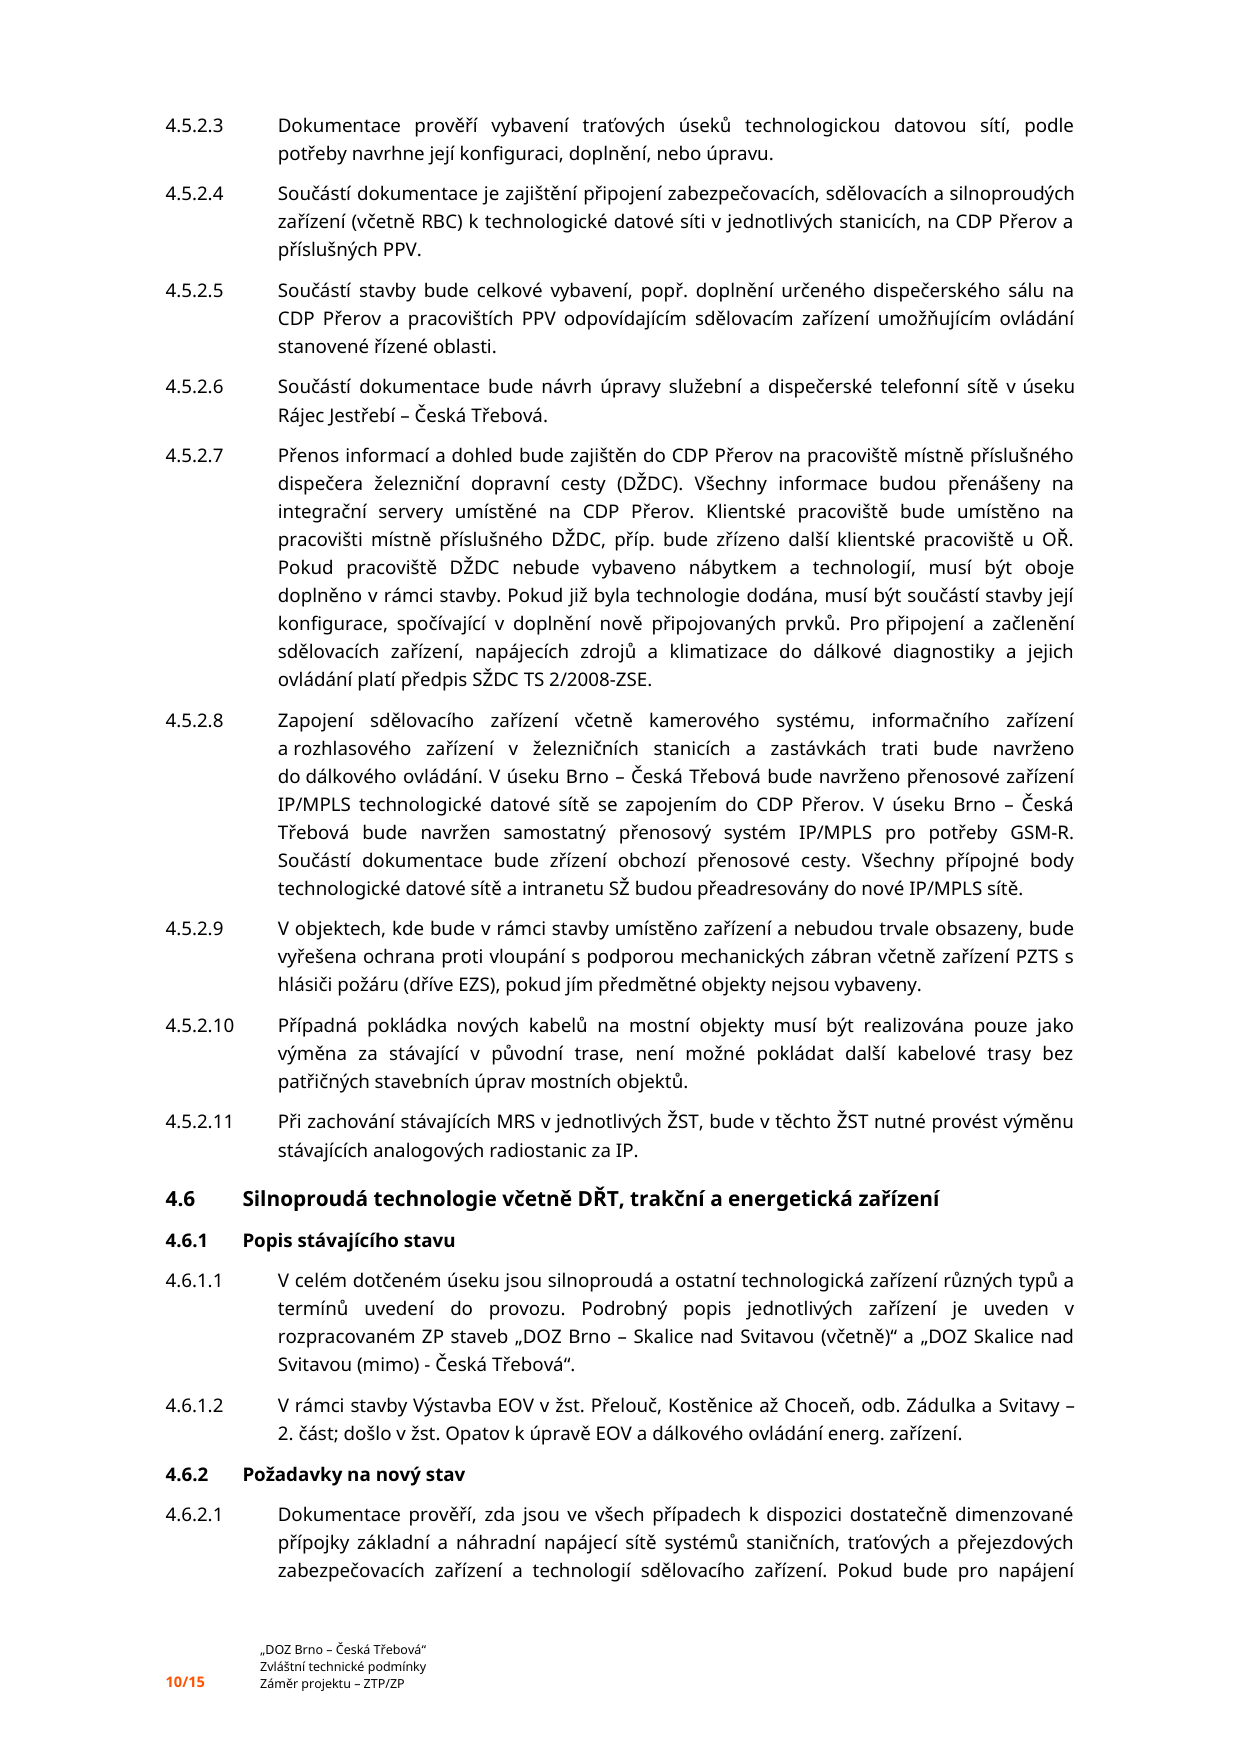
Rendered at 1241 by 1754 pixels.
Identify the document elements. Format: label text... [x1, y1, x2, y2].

text Součástí dokumentace je zajištění připojení zabezpečovacích, sdělovacích a silnoproudých zařízení (včetně RBC) k technologické datové síti v jednotlivých stanicích, na CDP Přerov a příslušných PPV. [165, 181, 1075, 262]
text Součástí dokumentace bude návrh úpravy služební a dispečerské telefonní sítě v úseku Rájec Jestřebí – Česká Třebová. [165, 374, 1075, 427]
text Požadavky na nový stav [165, 1461, 1075, 1486]
text Popis stávajícího stavu [165, 1227, 1075, 1253]
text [165, 1501, 1075, 1583]
text Silnoproudá technologie včetně DŘT, trakční a energetická zařízení [165, 1184, 1075, 1212]
text Přenos informací a dohled bude zajištěn do CDP Přerov na pracoviště místně příslušného dispečera železniční dopravní cesty (DŽDC). Všechny informace budou přenášeny na integrační servery umístěné na CDP Přerov. Klientské pracoviště bude umístěno na pracovišti místně příslušného DŽDC, příp. bude zřízeno další klientské pracoviště u OŘ. Pokud pracoviště DŽDC nebude vybaveno nábytkem a technologií, musí být oboje doplněno v rámci stavby. Pokud již byla technologie dodána, musí být součástí stavby její konfigurace, spočívající v doplnění nově připojovaných prvků. Pro připojení a začlenění sdělovacích zařízení, napájecích zdrojů a klimatizace do dálkové diagnostiky a jejich ovládání platí předpis SŽDC TS 2/2008-ZSE. [165, 442, 1075, 692]
text Při zachování stávajících MRS v jednotlivých ŽST, bude v těchto ŽST nutné provést výměnu stávajících analogových radiostanic za IP. [165, 1109, 1075, 1162]
text Případná pokládka nových kabelů na mostní objekty musí být realizována pouze jako výměna za stávající v původní trase, není možné pokládat další kabelové trasy bez patřičných stavebních úprav mostních objektů. [165, 1012, 1075, 1094]
text Součástí stavby bude celkové vybavení, popř. doplnění určeného dispečerského sálu na CDP Přerov a pracovištích PPV odpovídajícím sdělovacím zařízení umožňujícím ovládání stanovené řízené oblasti. [165, 277, 1075, 359]
text V objektech, kde bude v rámci stavby umístěno zařízení a nebudou trvale obsazeny, bude vyřešena ochrana proti vloupání s podporou mechanických zábran včetně zařízení PZTS s hlásiči požáru (dříve EZS), pokud jím předmětné objekty nejsou vybaveny. [165, 916, 1075, 997]
text V rámci stavby Výstavba EOV v žst. Přelouč, Kostěnice až Choceň, odb. Zádulka a Svitavy – 2. část; došlo v žst. Opatov k úpravě EOV a dálkového ovládání energ. zařízení. [165, 1392, 1075, 1446]
text Zapojení sdělovacího zařízení včetně kamerového systému, informačního zařízení a rozhlasového zařízení v železničních stanicích a zastávkách trati bude navrženo do dálkového ovládání. V úseku Brno – Česká Třebová bude navrženo přenosové zařízení IP/MPLS technologické datové sítě se zapojením do CDP Přerov. V úseku Brno – Česká Třebová bude navržen samostatný přenosový systém IP/MPLS pro potřeby GSM-R. Součástí dokumentace bude zřízení obchozí přenosové cesty. Všechny přípojné body technologické datové sítě a intranetu SŽ budou přeadresovány do nové IP/MPLS sítě. [165, 707, 1075, 901]
text V celém dotčeném úseku jsou silnoproudá a ostatní technologická zařízení různých typů a termínů uvedení do provozu. Podrobný popis jednotlivých zařízení je uveden v rozpracovaném ZP staveb „DOZ Brno – Skalice nad Svitavou (včetně)“ a „DOZ Skalice nad Svitavou (mimo) - Česká Třebová“. [165, 1268, 1075, 1377]
text Dokumentace prověří vybavení traťových úseků technologickou datovou sítí, podle potřeby navrhne její konfiguraci, doplnění, nebo úpravu. [165, 112, 1075, 166]
